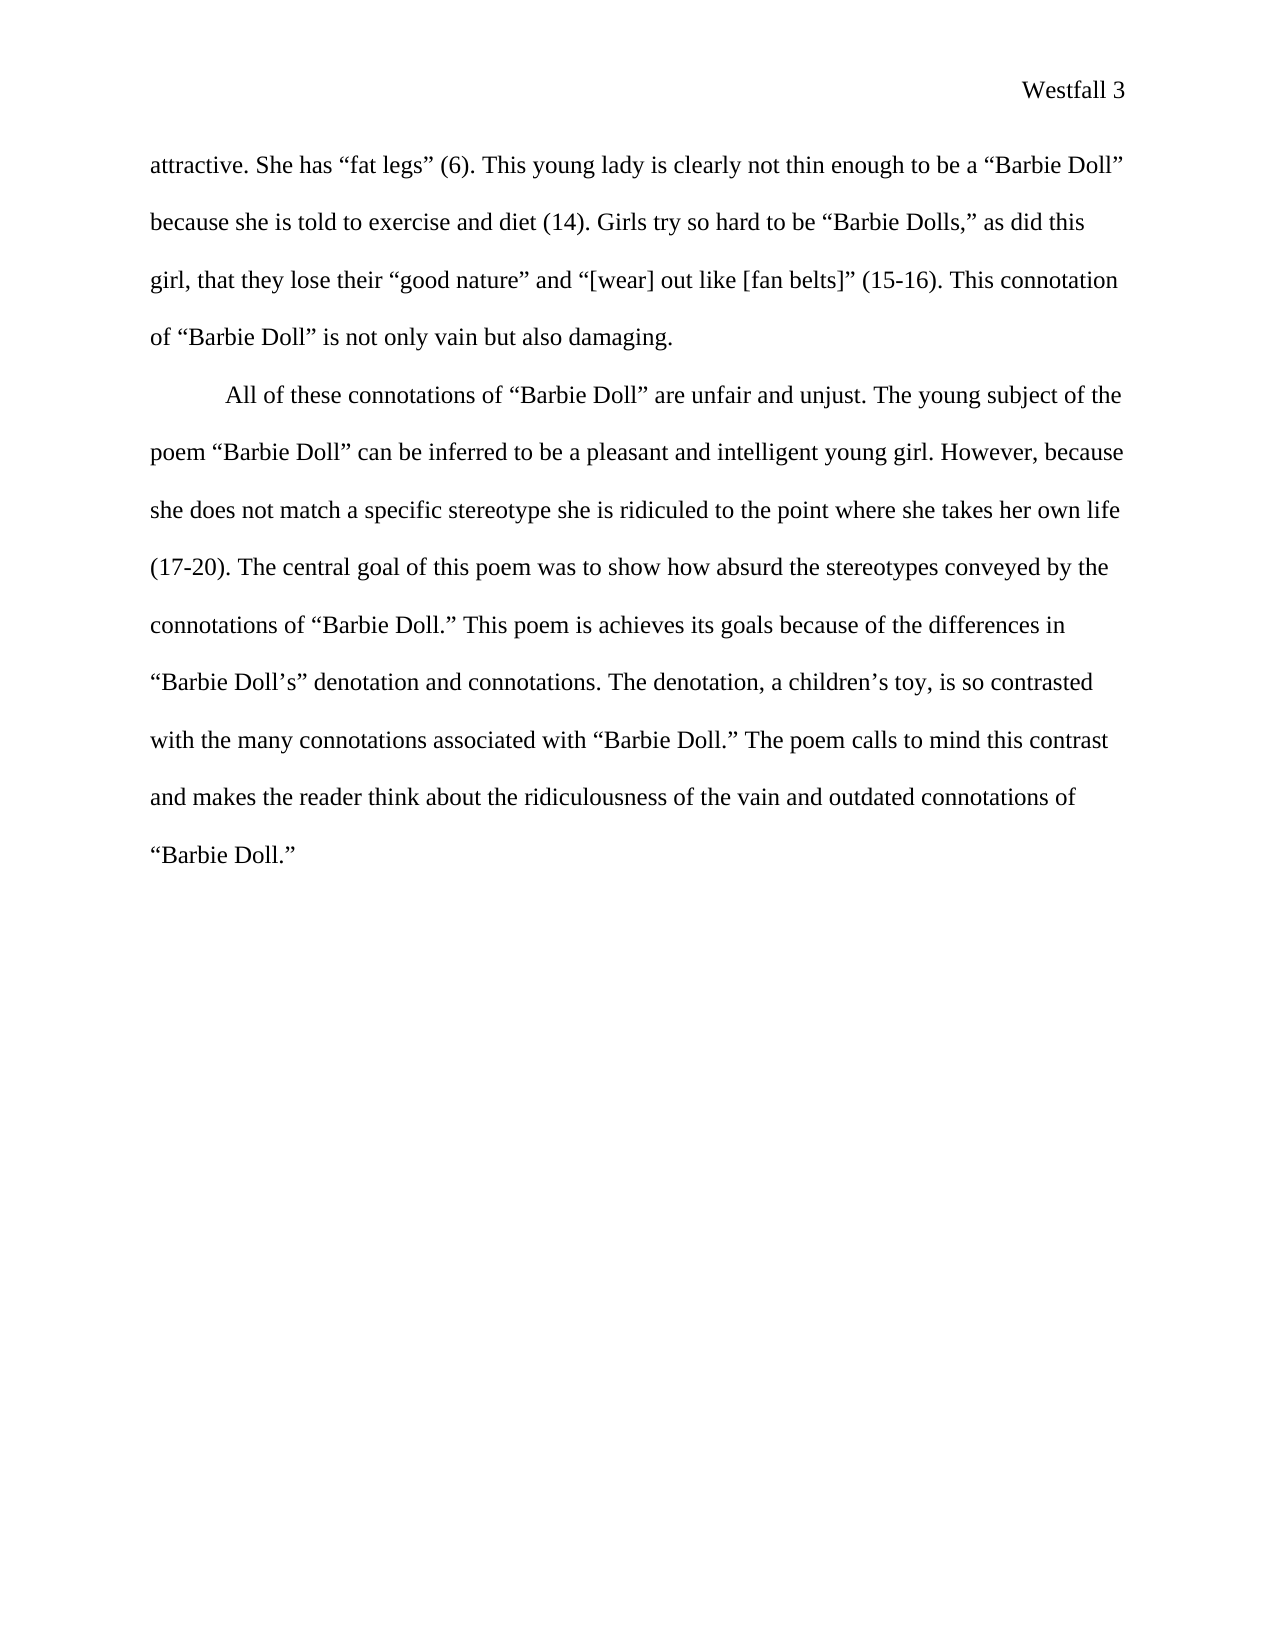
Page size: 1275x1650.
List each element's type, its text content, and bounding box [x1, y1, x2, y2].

text All of these connotations of “Barbie Doll” are unfair and unjust. The young subject of the poem “Barbie Doll” can be inferred to be a pleasant and intelligent young girl. However, because she does not match a specific stereotype she is ridiculed to the point where she takes her own life (17-20). The central goal of this poem was to show how absurd the stereotypes conveyed by the connotations of “Barbie Doll.” This poem is achieves its goals because of the differences in “Barbie Doll’s” denotation and connotations. The denotation, a children’s toy, is so contrasted with the many connotations associated with “Barbie Doll.” The poem calls to mind this contrast and makes the reader think about the ridiculousness of the vain and outdated connotations of “Barbie Doll.” [150, 380, 1125, 869]
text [150, 150, 1125, 351]
